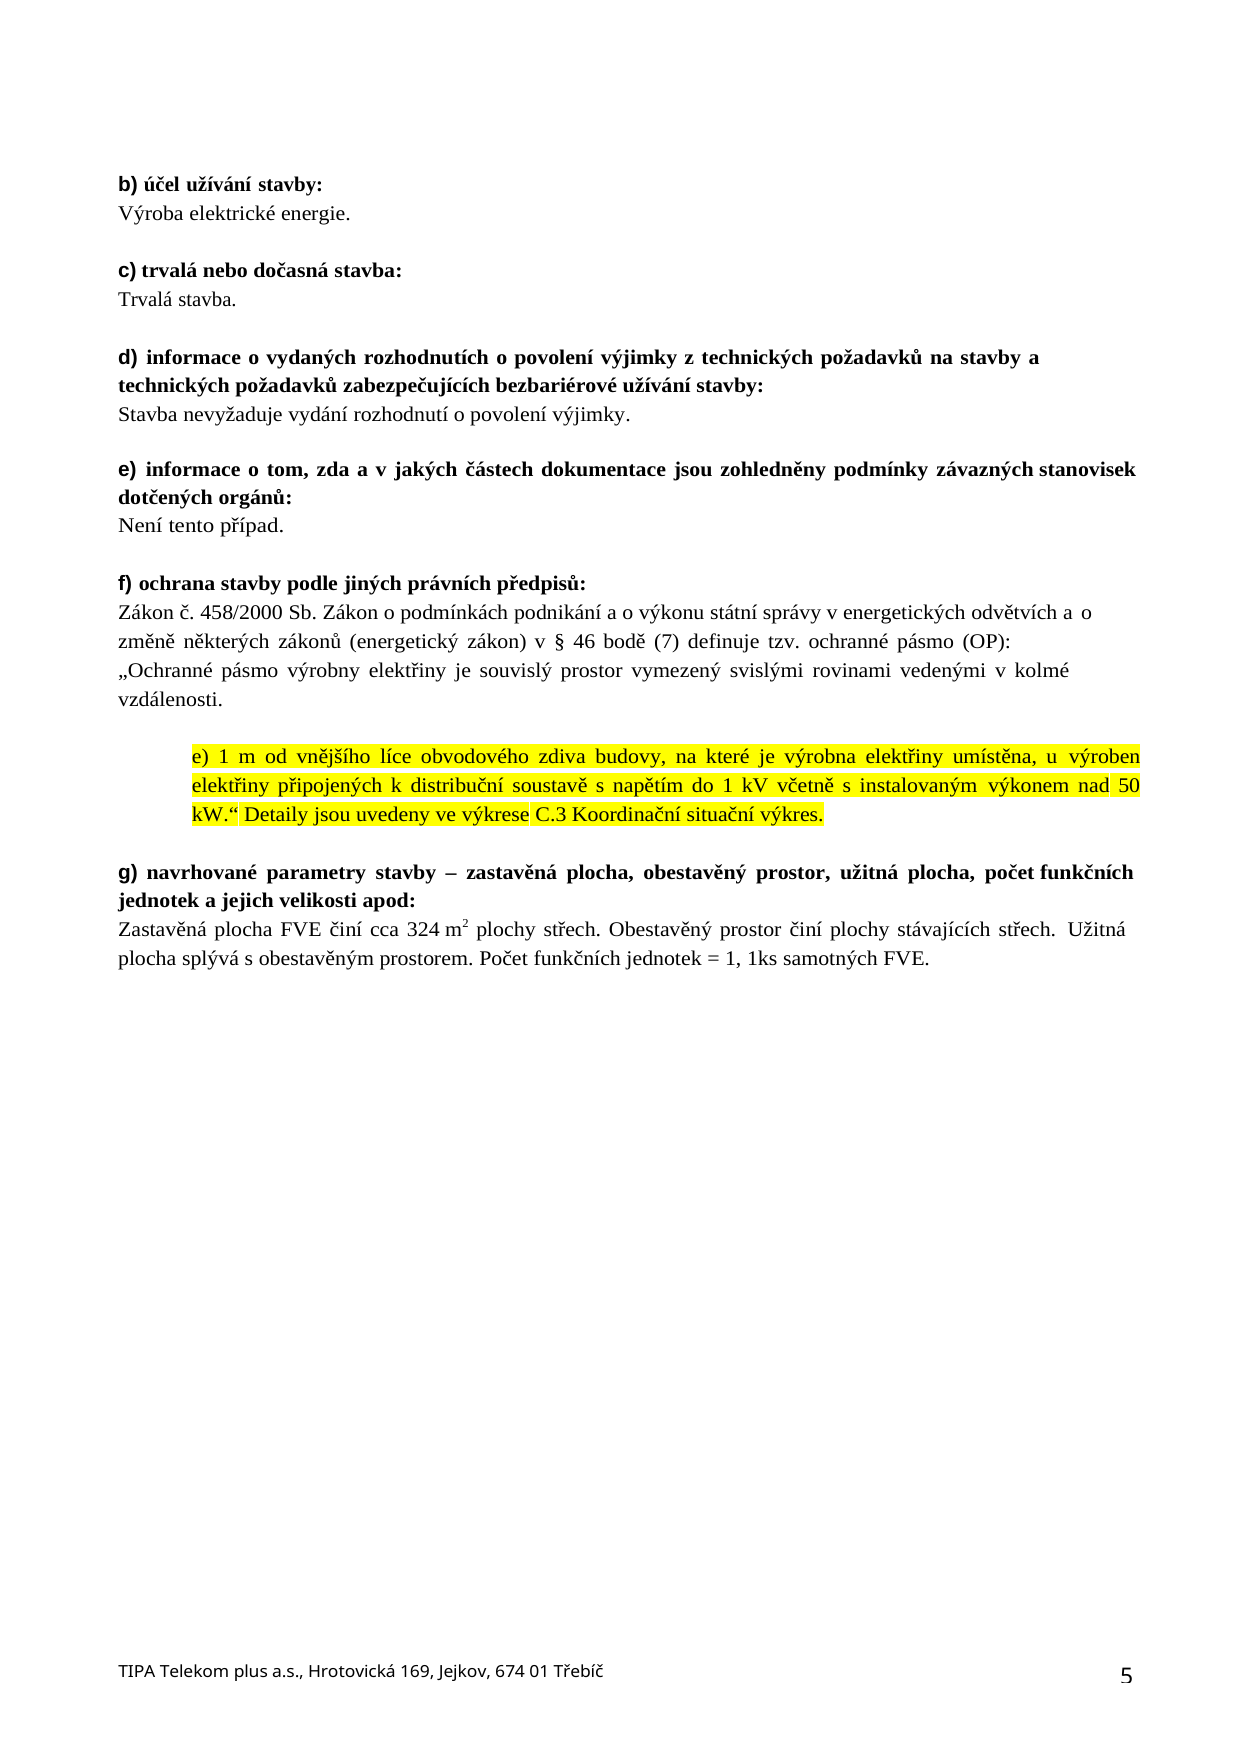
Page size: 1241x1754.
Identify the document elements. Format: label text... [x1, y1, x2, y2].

text Stavba nevyžaduje vydání rozhodnutí o povolení výjimky. [118, 402, 1153, 426]
text Není tento případ. [118, 513, 1153, 537]
subtitle navrhované parametry stavby – zastavěná plocha, obestavěný prostor, užitná plocha, počet funkčních jednotek a jejich velikosti apod: [118, 860, 1140, 912]
subtitle informace o tom, zda a v jakých částech dokumentace jsou zohledněny podmínky závazných stanovisek dotčených orgánů: [118, 457, 1140, 509]
text „Ochranné pásmo výrobny elektřiny je souvislý prostor vymezený svislými rovinami vedenými v kolmé vzdálenosti. [118, 658, 1153, 711]
text Zastavěná plocha FVE činí cca 324 m2 plochy střech. Obestavěný prostor činí plochy stávajících střech. Užitná plocha splývá s obestavěným prostorem. Počet funkčních jednotek = 1, 1ks samotných FVE. [118, 917, 1153, 969]
subtitle trvalá nebo dočasná stavba: [118, 258, 1153, 282]
text Výroba elektrické energie. [118, 201, 1153, 225]
subtitle informace o vydaných rozhodnutích o povolení výjimky z technických požadavků na stavby a technických požadavků zabezpečujících bezbariérové užívání stavby: [118, 345, 1140, 397]
subtitle účel užívání stavby: [118, 172, 1153, 196]
text Zákon č. 458/2000 Sb. Zákon o podmínkách podnikání a o výkonu státní správy v energetických odvětvích a o změně některých zákonů (energetický zákon) v § 46 bodě (7) definuje tzv. ochranné pásmo (OP): [118, 600, 1147, 653]
text Trvalá stavba. [118, 287, 1153, 311]
text e) 1 m od vnějšího líce obvodového zdiva budovy, na které je výrobna elektřiny umístěna, u výroben elektřiny připojených k distribuční soustavě s napětím do 1 kV včetně s instalovaným výkonem nad 50 kW.“ Detaily jsou uvedeny ve výkrese C.3 Koordinační situační výkres. [192, 768, 1140, 826]
subtitle ochrana stavby podle jiných právních předpisů: [118, 571, 1153, 595]
